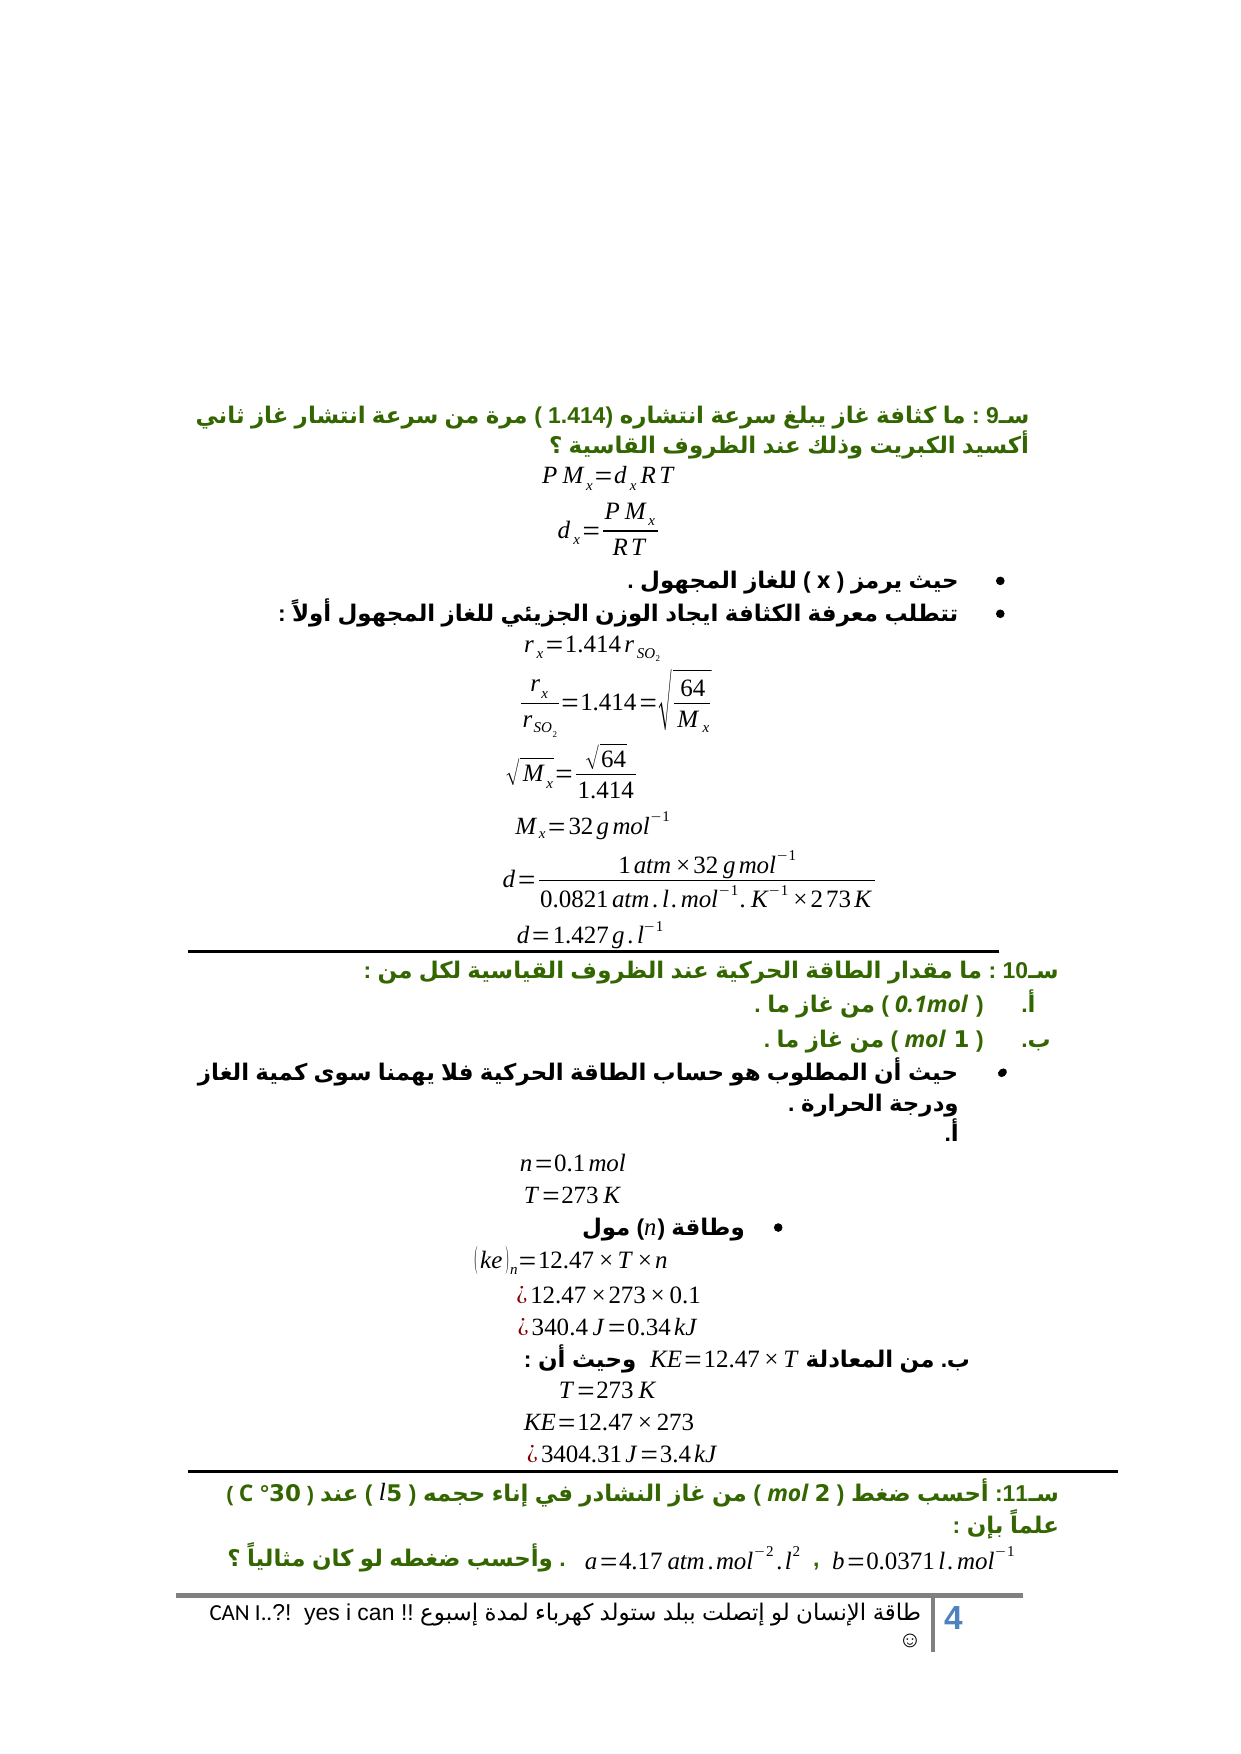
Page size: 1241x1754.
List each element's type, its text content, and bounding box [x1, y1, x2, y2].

list أ. [187, 1120, 959, 1146]
list حيث يرمز ( x ) للغاز المجهول . [187, 564, 996, 596]
list حيث أن المطلوب هو حساب الطاقة الحركية فلا يهمنا سوى كمية الغاز ودرجة الحرارة . [187, 1059, 996, 1116]
list ( 1 mol ) من غاز ما . [187, 1023, 1021, 1055]
list سـ9 : ما كثافة غاز يبلغ سرعة انتشاره (1.414 ) مرة من سرعة انتشار غاز ثاني أكسيد الكبريت وذلك عند الظروف القاسية ؟ [187, 402, 1029, 458]
list تتطلب معرفة الكثافة ايجاد الوزن الجزيئي للغاز المجهول أولاً : [187, 600, 996, 627]
list ( 0.1mol ) من غاز ما . [187, 987, 1021, 1019]
text سـ10 : ما مقدار الطاقة الحركية عند الظروف القياسية لكل من : [187, 957, 1059, 984]
text سـ11: أحسب ضغط ( 2 mol ) من غاز النشادر في إناء حجمه ( 5 ) عند ( 30° C ) علماً بإن : [187, 1477, 1059, 1539]
text , . وأحسب ضغطه لو كان مثالياً ؟ [187, 1542, 1059, 1574]
list وطاقة () مول [187, 1213, 1162, 1241]
text ب. من المعادلة وحيث أن : [187, 1345, 1029, 1373]
